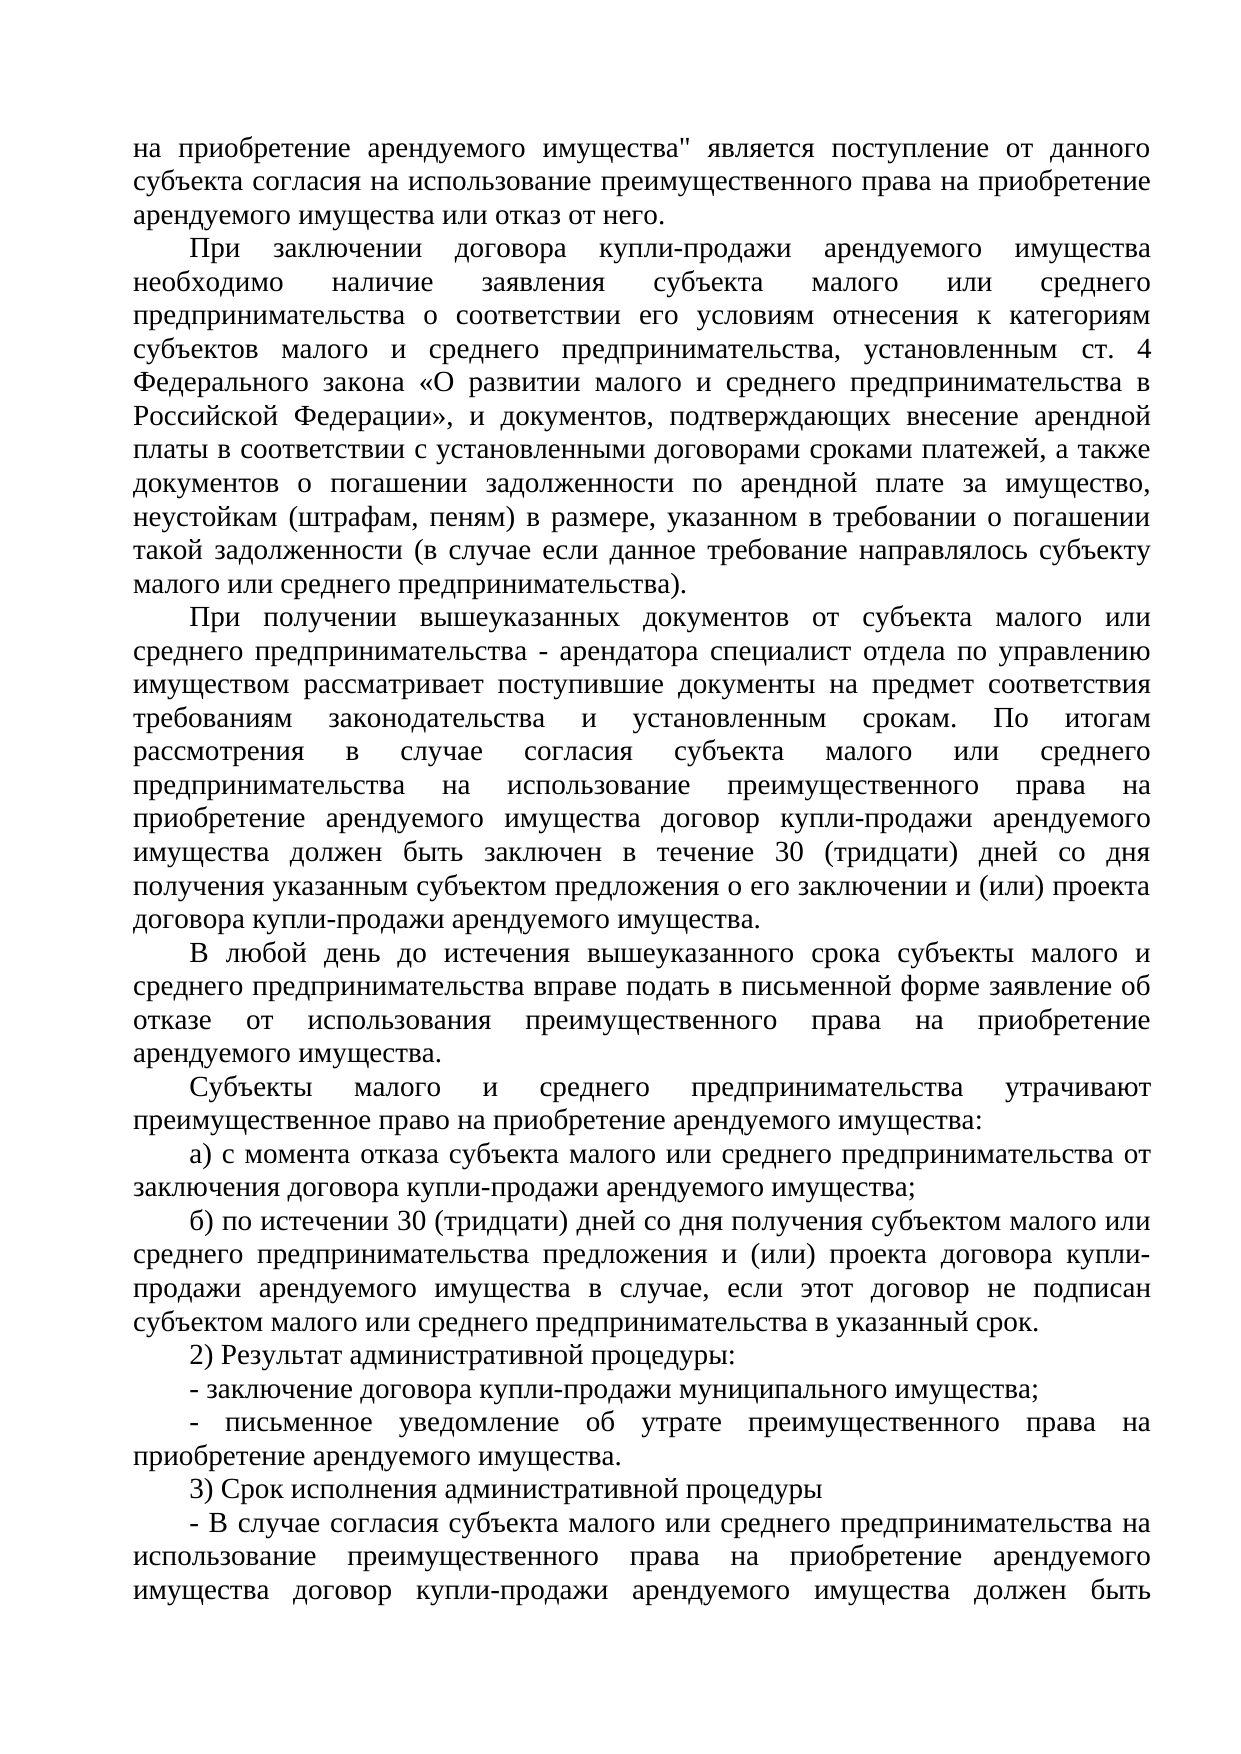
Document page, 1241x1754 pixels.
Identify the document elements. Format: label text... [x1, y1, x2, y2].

text а) с момента отказа субъекта малого или среднего предпринимательства от заключения договора купли-продажи арендуемого имущества; [133, 1136, 1152, 1203]
text - заключение договора купли-продажи муниципального имущества; [133, 1371, 1152, 1404]
text б) по истечении 30 (тридцати) дней со дня получения субъектом малого или среднего предпринимательства предложения и (или) проекта договора купли-продажи арендуемого имущества в случае, если этот договор не подписан субъектом малого или среднего предпринимательства в указанный срок. [133, 1203, 1152, 1337]
text 2) Результат административной процедуры: [133, 1337, 1152, 1371]
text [133, 130, 1152, 230]
text При заключении договора купли-продажи арендуемого имущества необходимо наличие заявления субъекта малого или среднего предпринимательства о соответствии его условиям отнесения к категориям субъектов малого и среднего предпринимательства, установленным ст. 4 Федерального закона «О развитии малого и среднего предпринимательства в Российской Федерации», и документов, подтверждающих внесение арендной платы в соответствии с установленными договорами сроками платежей, а также документов о погашении задолженности по арендной плате за имущество, неустойкам (штрафам, пеням) в размере, указанном в требовании о погашении такой задолженности (в случае если данное требование направлялось субъекту малого или среднего предпринимательства). [133, 230, 1152, 599]
text Субъекты малого и среднего предпринимательства утрачивают преимущественное право на приобретение арендуемого имущества: [133, 1069, 1152, 1136]
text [133, 1505, 1152, 1606]
text 3) Срок исполнения административной процедуры [133, 1471, 1152, 1505]
text - письменное уведомление об утрате преимущественного права на приобретение арендуемого имущества. [133, 1404, 1152, 1471]
text При получении вышеуказанных документов от субъекта малого или среднего предпринимательства - арендатора специалист отдела по управлению имуществом рассматривает поступившие документы на предмет соответствия требованиям законодательства и установленным срокам. По итогам рассмотрения в случае согласия субъекта малого или среднего предпринимательства на использование преимущественного права на приобретение арендуемого имущества договор купли-продажи арендуемого имущества должен быть заключен в течение 30 (тридцати) дней со дня получения указанным субъектом предложения о его заключении и (или) проекта договора купли-продажи арендуемого имущества. [133, 599, 1152, 935]
text В любой день до истечения вышеуказанного срока субъекты малого и среднего предпринимательства вправе подать в письменной форме заявление об отказе от использования преимущественного права на приобретение арендуемого имущества. [133, 935, 1152, 1069]
